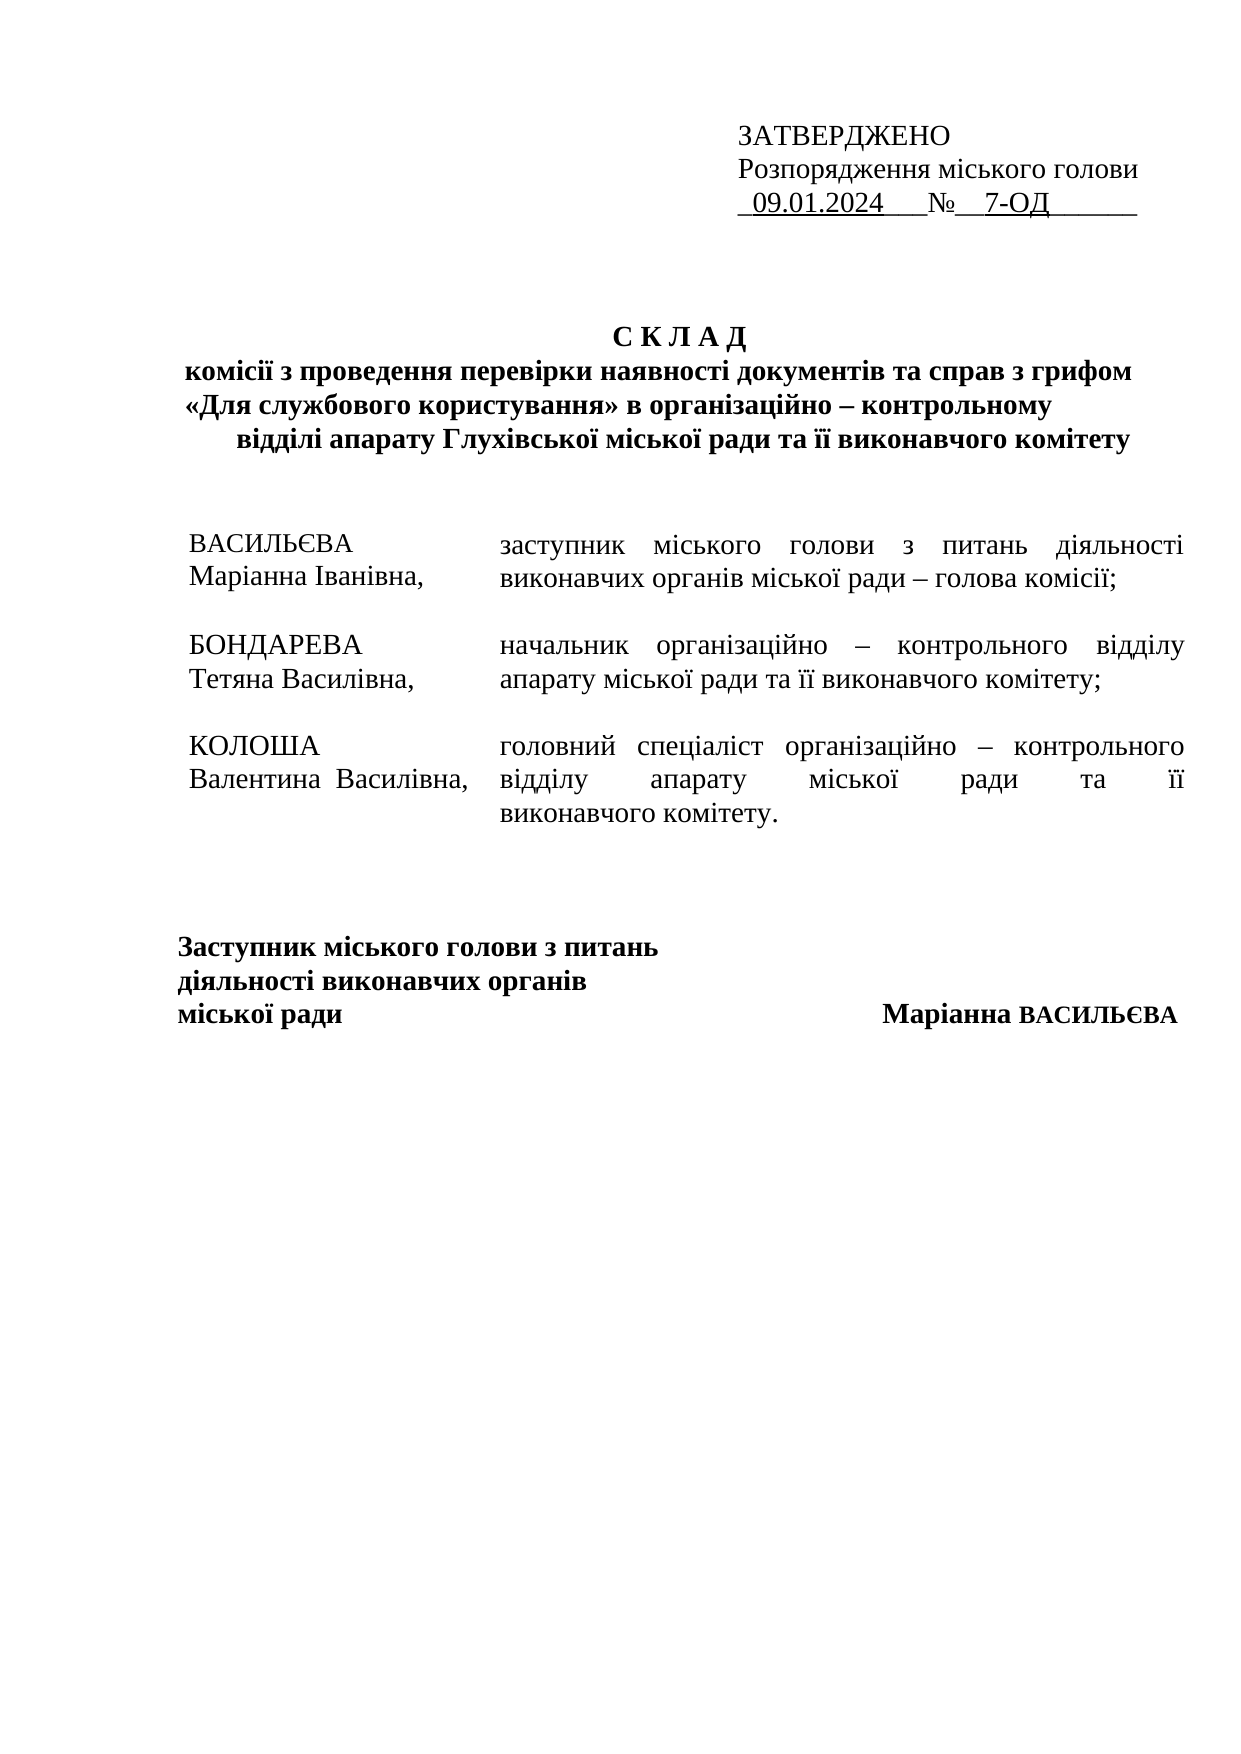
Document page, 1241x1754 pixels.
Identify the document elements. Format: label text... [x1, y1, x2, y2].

text міської ради Маріанна ВАСИЛЬЄВА [177, 996, 1181, 1030]
table_header заступник міського голови з питань діяльності виконавчих органів міської ради – голова комісії; [488, 523, 1196, 627]
text комісії з проведення перевірки наявності документів та справ з грифом [177, 354, 1190, 387]
text ЗАТВЕРДЖЕНО [665, 118, 1181, 152]
text Заступник міського голови з питань [177, 929, 1181, 963]
table_header ВАСИЛЬЄВА Маріанна Іванівна, [177, 523, 488, 627]
text відділі апарату Глухівської міської ради та її виконавчого комітету [177, 422, 1190, 455]
table_cell КОЛОША Валентина Василівна, [177, 728, 488, 862]
text Розпорядження міського голови [665, 152, 1181, 185]
table_cell начальник організаційно – контрольного відділу апарату міської ради та її виконавчого комітету; [488, 628, 1196, 728]
text «Для службового користування» в організаційно – контрольному [177, 388, 1190, 421]
text діяльності виконавчих органів [177, 963, 1181, 996]
table_cell БОНДАРЕВА Тетяна Василівна, [177, 628, 488, 728]
text С К Л А Д [177, 319, 1181, 353]
text _09.01.2024___№__7-ОД______ [665, 185, 1181, 219]
table_cell головний спеціаліст організаційно – контрольного відділу апарату міської ради та її виконавчого комітету. [488, 728, 1196, 862]
